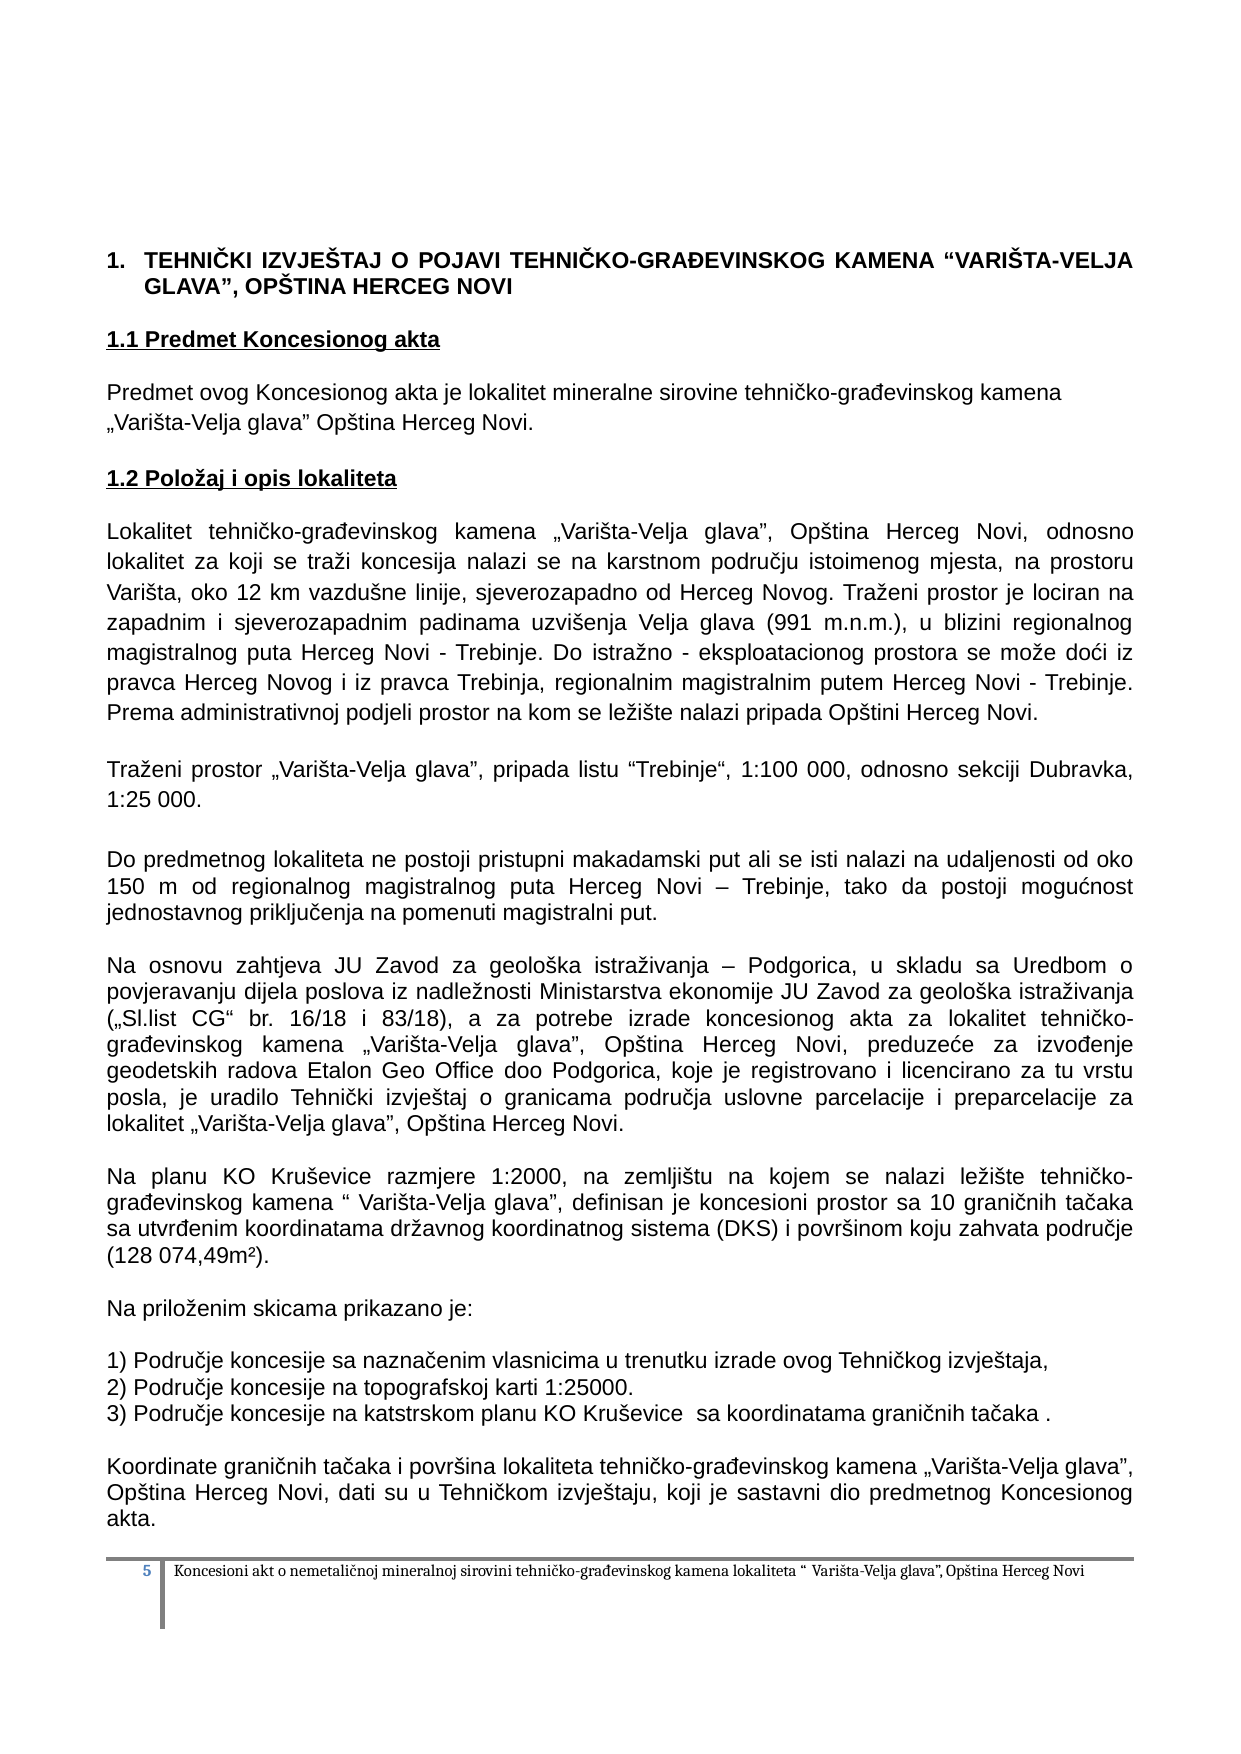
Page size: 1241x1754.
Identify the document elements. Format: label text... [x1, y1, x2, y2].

text Lokalitet tehničko-građevinskog kamena „Varišta-Velja glava”, Opština Herceg Novi, odnosno lokalitet za koji se traži koncesija nalazi se na karstnom području istoimenog mjesta, na prostoru Varišta, oko 12 km vazdušne linije, sjeverozapadno od Herceg Novog. Traženi prostor je lociran na zapadnim i sjeverozapadnim padinama uzvišenja Velja glava (991 m.n.m.), u blizini regionalnog magistralnog puta Herceg Novi - Trebinje. Do istražno - eksploatacionog prostora se može doći iz pravca Herceg Novog i iz pravca Trebinja, regionalnim magistralnim putem Herceg Novi - Trebinje. Prema administrativnoj podjeli prostor na kom se ležište nalazi pripada Opštini Herceg Novi. [106, 518, 1134, 726]
subtitle 1.1 Predmet Koncesionog akta [106, 326, 1134, 352]
subtitle 1.2 Položaj i opis lokaliteta [106, 465, 1134, 492]
subtitle TEHNIČKI IZVJEŠTAJ O POJAVI TEHNIČKO-GRAĐEVINSKOG KAMENA “VARIŠTA-VELJA GLAVA”, OPŠTINA HERCEG NOVI [106, 247, 1134, 299]
text 3) Područje koncesije na katstrskom planu KO Kruševice sa koordinatama graničnih tačaka . [106, 1400, 1134, 1426]
text Predmet ovog Koncesionog akta je lokalitet mineralne sirovine tehničko-građevinskog kamena „Varišta-Velja glava” Opština Herceg Novi. [106, 378, 1134, 435]
text 2) Područje koncesije na topografskoj karti 1:25000. [106, 1373, 1134, 1400]
text 1) Područje koncesije sa naznačenim vlasnicima u trenutku izrade ovog Tehničkog izvještaja, [106, 1347, 1134, 1373]
text Koordinate graničnih tačaka i površina lokaliteta tehničko-građevinskog kamena „Varišta-Velja glava”, Opština Herceg Novi, dati su u Tehničkom izvještaju, koji je sastavni dio predmetnog Koncesionog akta. [106, 1453, 1134, 1532]
text Traženi prostor „Varišta-Velja glava”, pripada listu “Trebinje“, 1:100 000, odnosno sekciji Dubravka, 1:25 000. [106, 756, 1134, 812]
text Na osnovu zahtjeva JU Zavod za geološka istraživanja – Podgorica, u skladu sa Uredbom o povjeravanju dijela poslova iz nadležnosti Ministarstva ekonomije JU Zavod za geološka istraživanja („Sl.list CG“ br. 16/18 i 83/18), a za potrebe izrade koncesionog akta za lokalitet tehničko-građevinskog kamena „Varišta-Velja glava”, Opština Herceg Novi, preduzeće za izvođenje geodetskih radova Etalon Geo Office doo Podgorica, koje je registrovano i licencirano za tu vrstu posla, je uradilo Tehnički izvještaj o granicama područja uslovne parcelacije i preparcelacije za lokalitet „Varišta-Velja glava”, Opština Herceg Novi. [106, 952, 1134, 1136]
text Do predmetnog lokaliteta ne postoji pristupni makadamski put ali se isti nalazi na udaljenosti od oko 150 m od regionalnog magistralnog puta Herceg Novi – Trebinje, tako da postoji mogućnost jednostavnog priključenja na pomenuti magistralni put. [106, 846, 1134, 926]
text Na priloženim skicama prikazano je: [106, 1294, 1134, 1321]
text Na planu KO Kruševice razmjere 1:2000, na zemljištu na kojem se nalazi ležište tehničko-građevinskog kamena “ Varišta-Velja glava”, definisan je koncesioni prostor sa 10 graničnih tačaka sa utvrđenim koordinatama državnog koordinatnog sistema (DKS) i površinom koju zahvata područje (128 074,49m²). [106, 1163, 1134, 1268]
